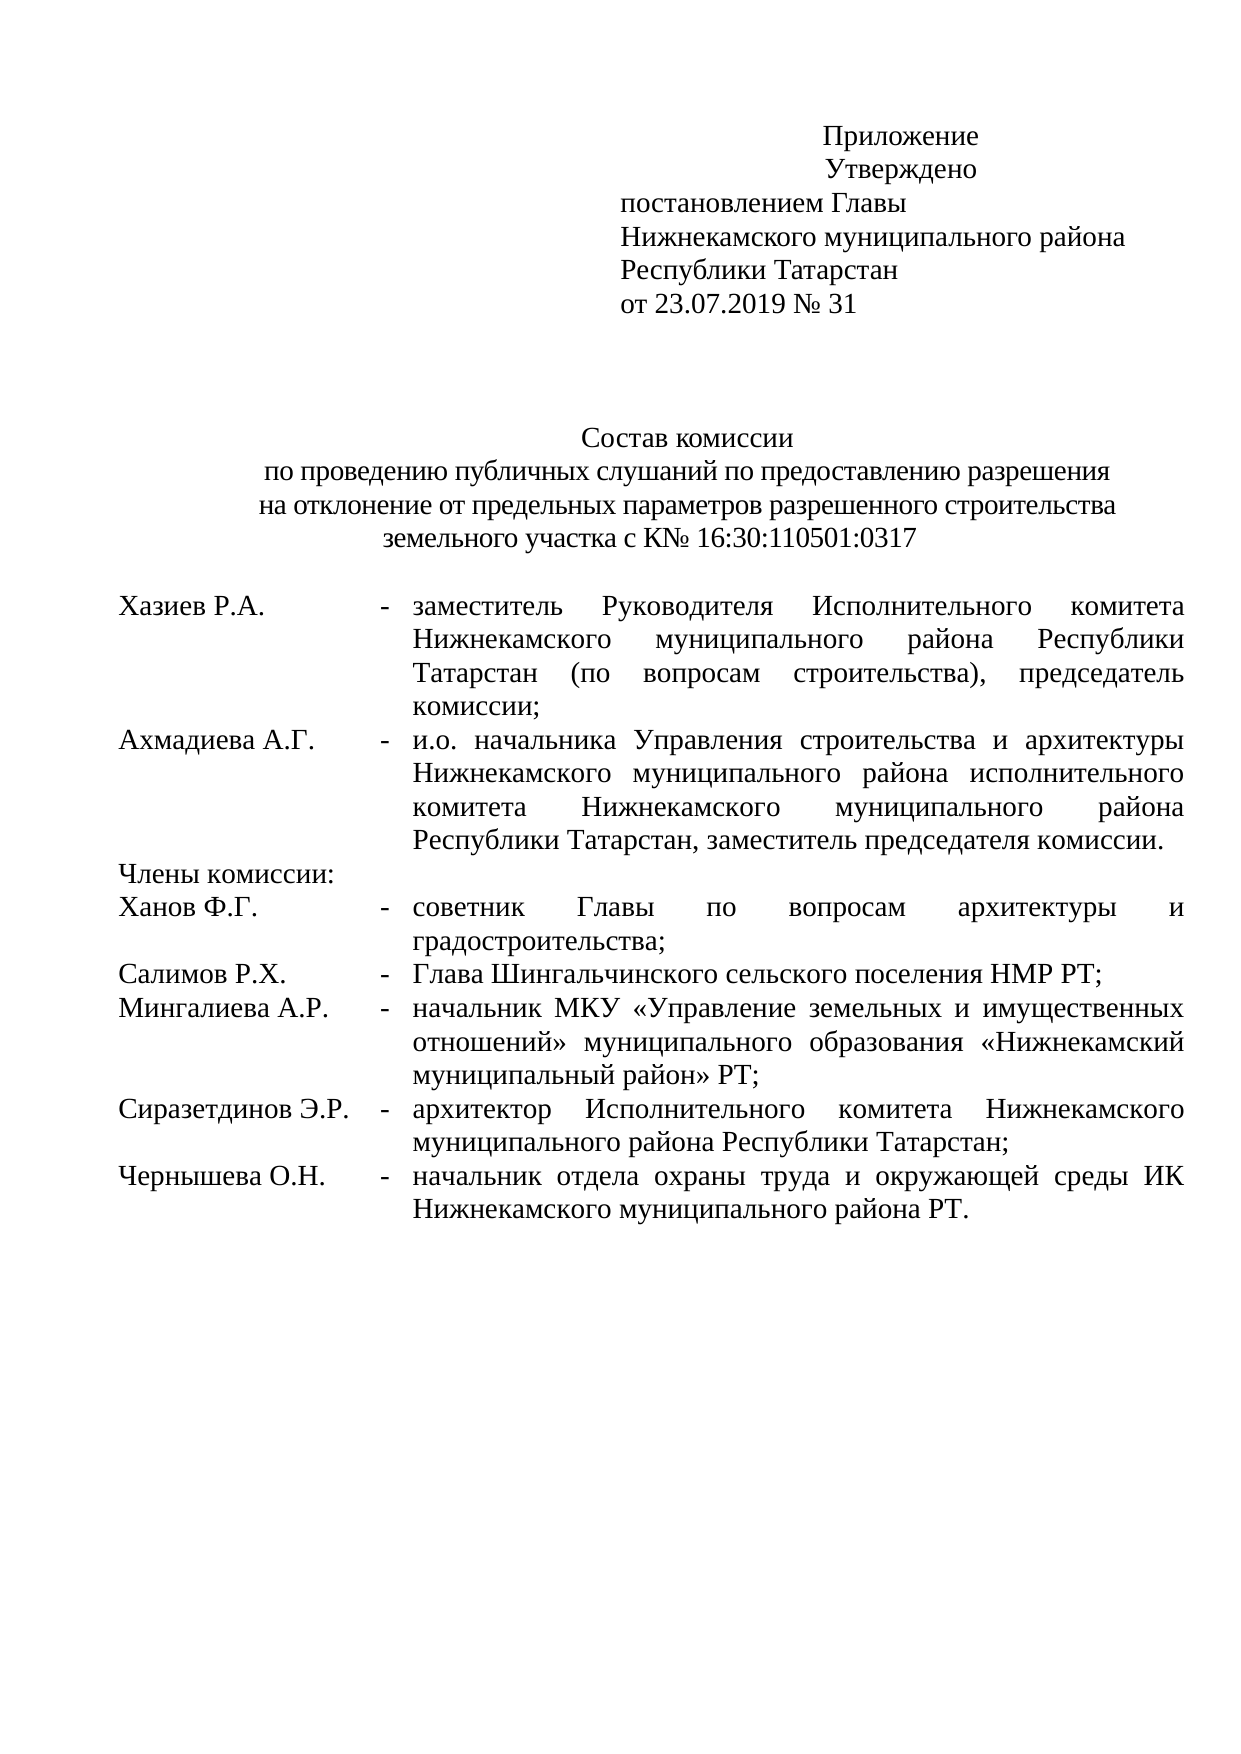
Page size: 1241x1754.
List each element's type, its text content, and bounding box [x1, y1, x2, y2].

table_cell - [369, 722, 401, 856]
table_cell начальник МКУ «Управление земельных и имущественных отношений» муниципального образования «Нижнекамский муниципальный район» РТ; [401, 990, 1196, 1091]
table_header - [369, 588, 401, 722]
table_header Хазиев Р.А. [107, 588, 369, 722]
table_cell архитектор Исполнительного комитета Нижнекамского муниципального района Республики Татарстан; [401, 1091, 1196, 1158]
table_cell - [369, 957, 401, 990]
table_header заместитель Руководителя Исполнительного комитета Нижнекамского муниципального района Республики Татарстан (по вопросам строительства), председатель комиссии; [401, 588, 1196, 722]
text Приложение [118, 118, 1181, 152]
table_cell - [369, 1158, 401, 1225]
table_cell и.о. начальника Управления строительства и архитектуры Нижнекамского муниципального района исполнительного комитета Нижнекамского муниципального района Республики Татарстан, заместитель председателя комиссии. [401, 722, 1196, 856]
table_cell Ханов Ф.Г. [107, 890, 369, 957]
text от 23.07.2019 № 31 [118, 286, 1181, 319]
table_cell начальник отдела охраны труда и окружающей среды ИК Нижнекамского муниципального района РТ. [401, 1158, 1196, 1225]
table_cell Сиразетдинов Э.Р. [107, 1091, 369, 1158]
text Республики Татарстан [118, 252, 1181, 286]
text Нижнекамского муниципального района [118, 219, 1181, 252]
table_cell Мингалиева А.Р. [107, 990, 369, 1091]
text Состав комиссии [118, 420, 1181, 453]
text Утверждено [118, 152, 1181, 185]
text постановлением Главы [118, 185, 1181, 219]
table_cell Глава Шингальчинского сельского поселения НМР РТ; [401, 957, 1196, 990]
table_cell Ахмадиева А.Г. [107, 722, 369, 856]
table_cell - [369, 990, 401, 1091]
table_cell советник Главы по вопросам архитектуры и градостроительства; [401, 890, 1196, 957]
table_cell - [369, 1091, 401, 1158]
text на отклонение от предельных параметров разрешенного строительства земельного участка с К№ 16:30:110501:0317 [118, 487, 1181, 554]
table_cell - [369, 890, 401, 957]
table_cell Чернышева О.Н. [107, 1158, 369, 1225]
text по проведению публичных слушаний по предоставлению разрешения [118, 453, 1181, 487]
table_cell Члены комиссии: [107, 856, 1196, 889]
table_cell Салимов Р.Х. [107, 957, 369, 990]
